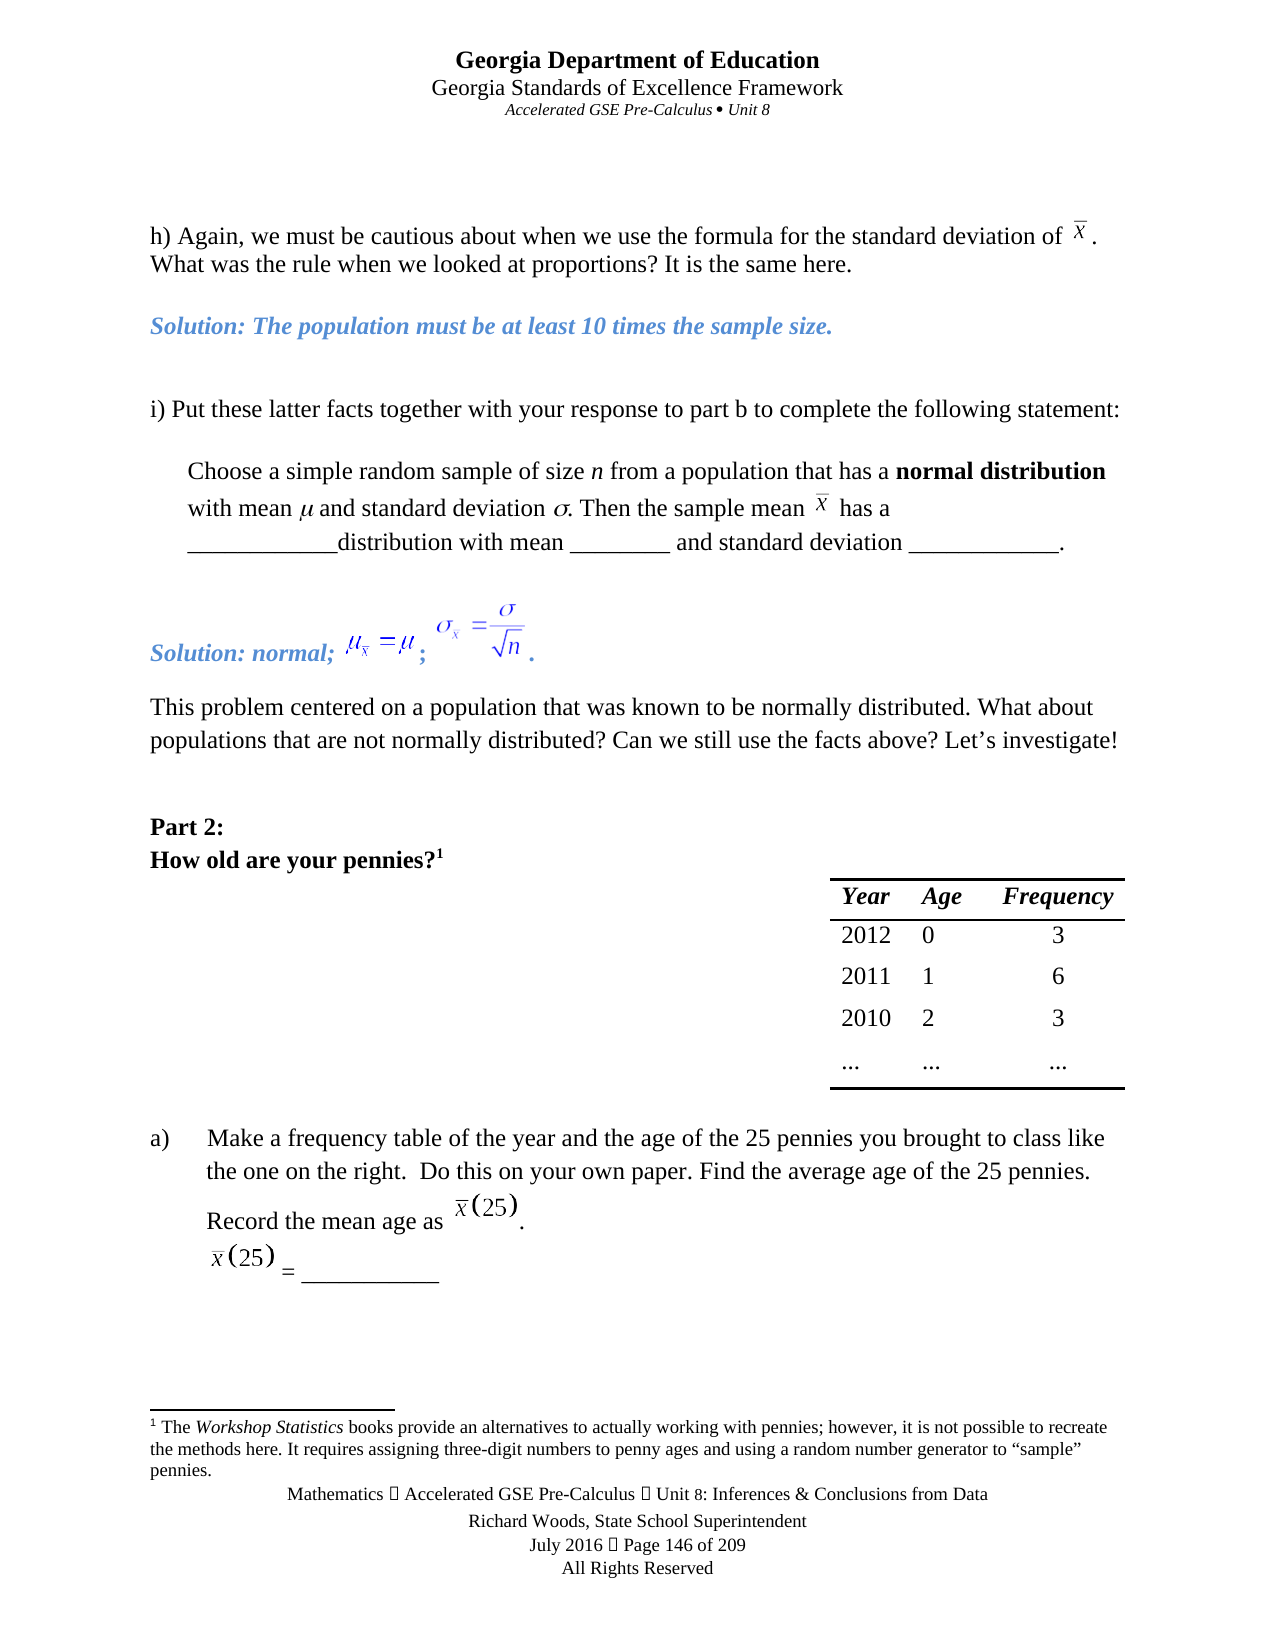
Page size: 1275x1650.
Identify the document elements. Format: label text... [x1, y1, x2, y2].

text = ___________ [150, 1239, 1125, 1285]
text Solution: The population must be at least 10 times the sample size. [150, 311, 1125, 340]
text This problem centered on a population that was known to be normally distributed. What about populations that are not normally distributed? Can we still use the facts above? Let’s investigate! [150, 692, 1125, 754]
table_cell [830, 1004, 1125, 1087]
text How old are your pennies? [150, 845, 1125, 873]
text a) Make a frequency table of the year and the age of the 25 pennies you brought to class like the one on the right. Do this on your own paper. Find the average age of the 25 pennies. Record the mean age as . [150, 1123, 1125, 1235]
text h) Again, we must be cautious about when we use the formula for the standard deviation of . What was the rule when we looked at proportions? It is the same here. [150, 216, 1125, 278]
text i) Put these latter facts together with your response to part b to complete the following statement: [150, 394, 1125, 423]
text Part 2: [150, 812, 1125, 841]
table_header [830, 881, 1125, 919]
text Solution: normal; ; . [150, 593, 1125, 667]
text Choose a simple random sample of size n from a population that has a normal distribution with mean and standard deviation . Then the sample mean has a ____________distribution with mean ________ and standard deviation ____________. [187, 456, 1125, 555]
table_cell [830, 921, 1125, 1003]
